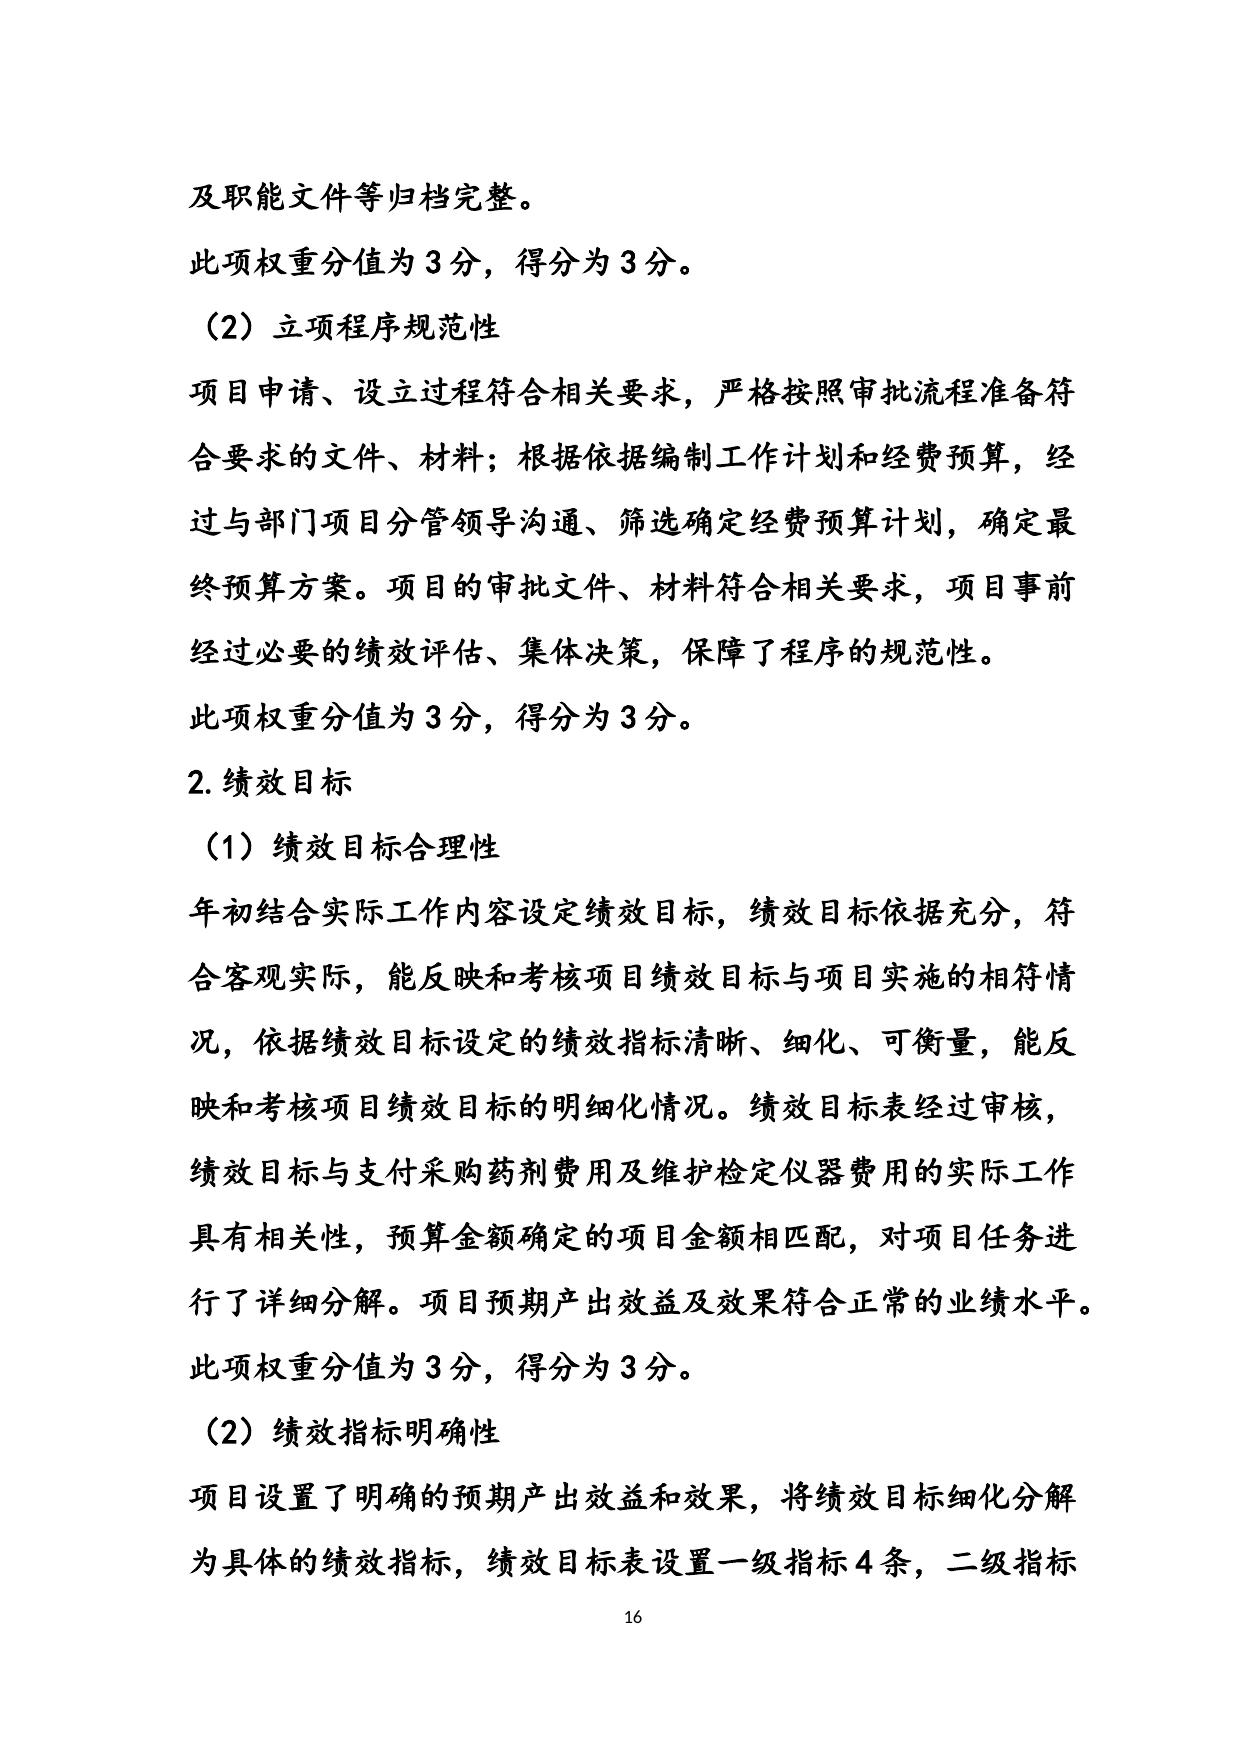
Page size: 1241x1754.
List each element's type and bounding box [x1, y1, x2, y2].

text [187, 162, 1078, 1592]
